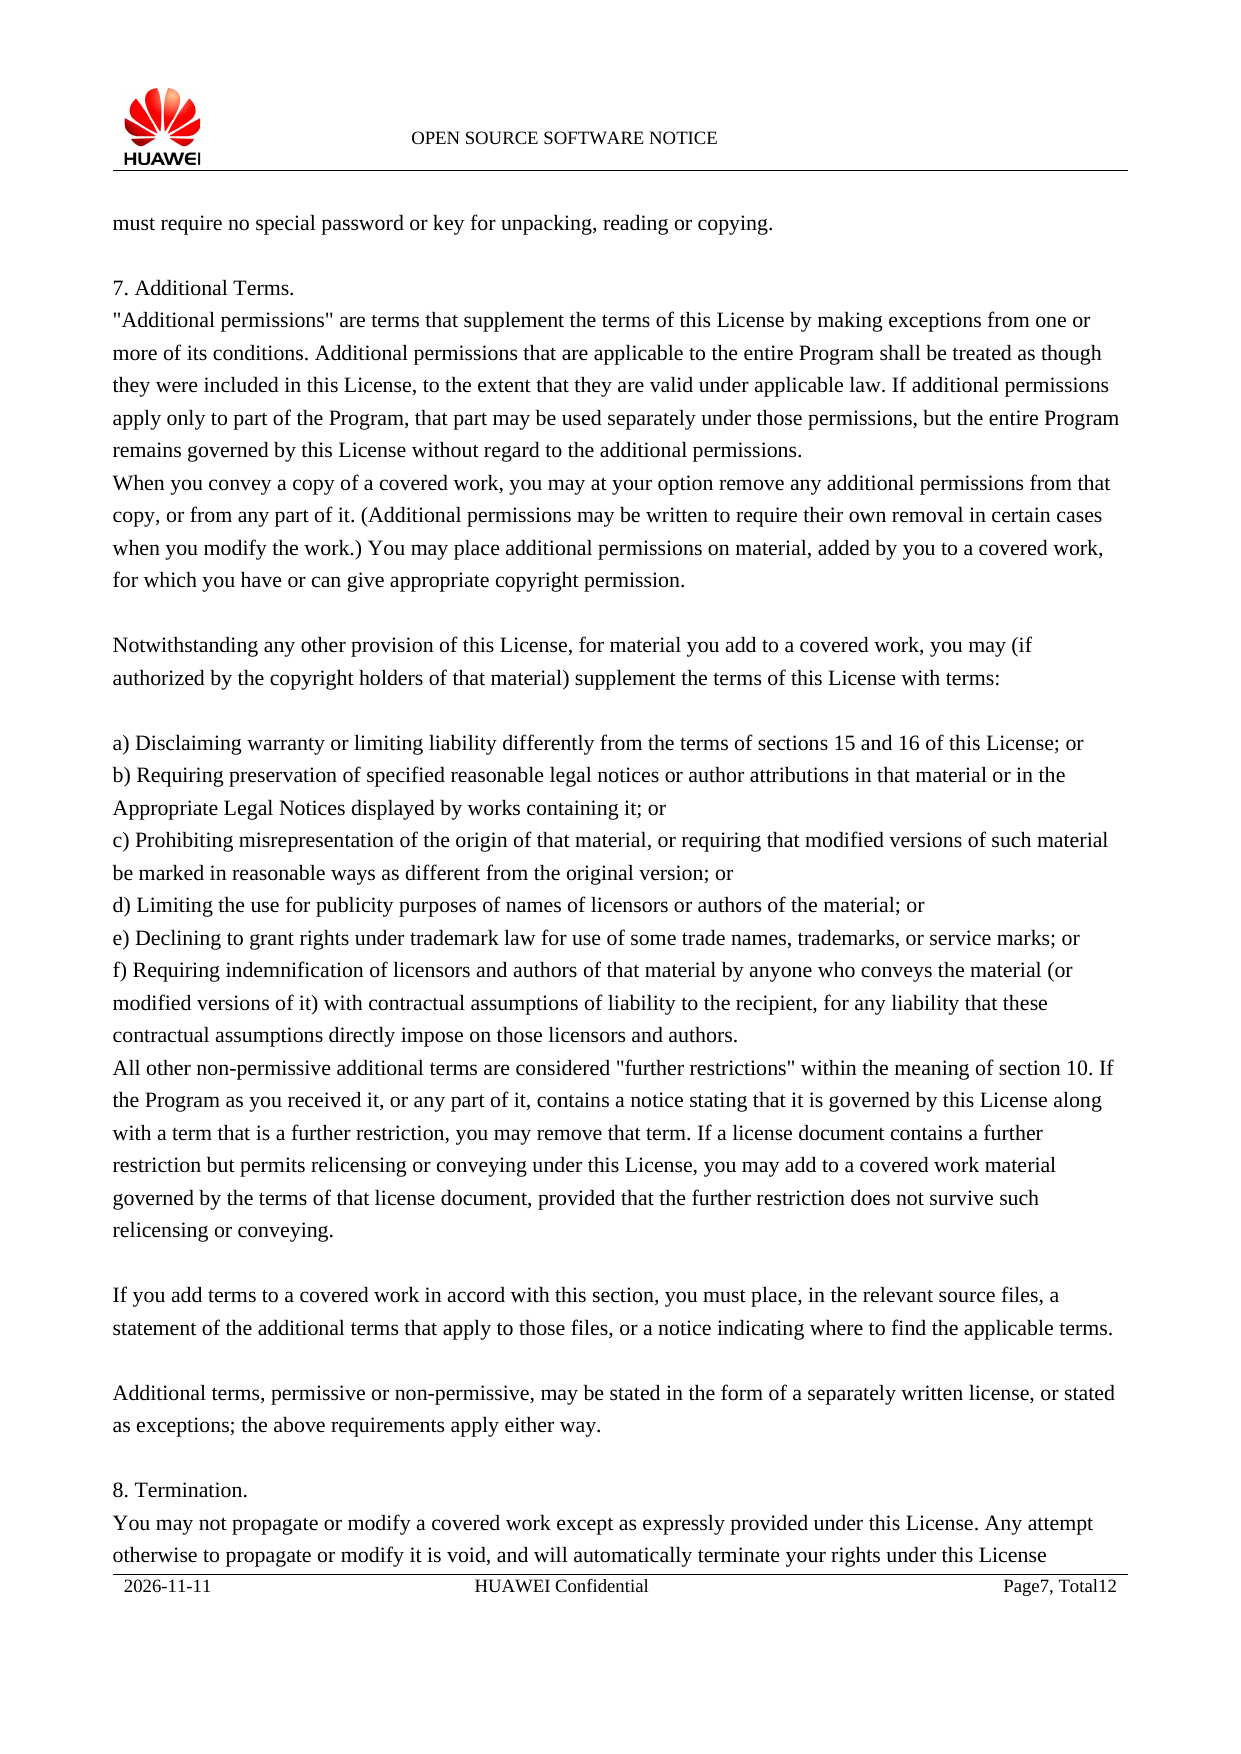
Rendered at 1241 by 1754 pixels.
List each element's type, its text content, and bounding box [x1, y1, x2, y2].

picture [124, 88, 201, 165]
